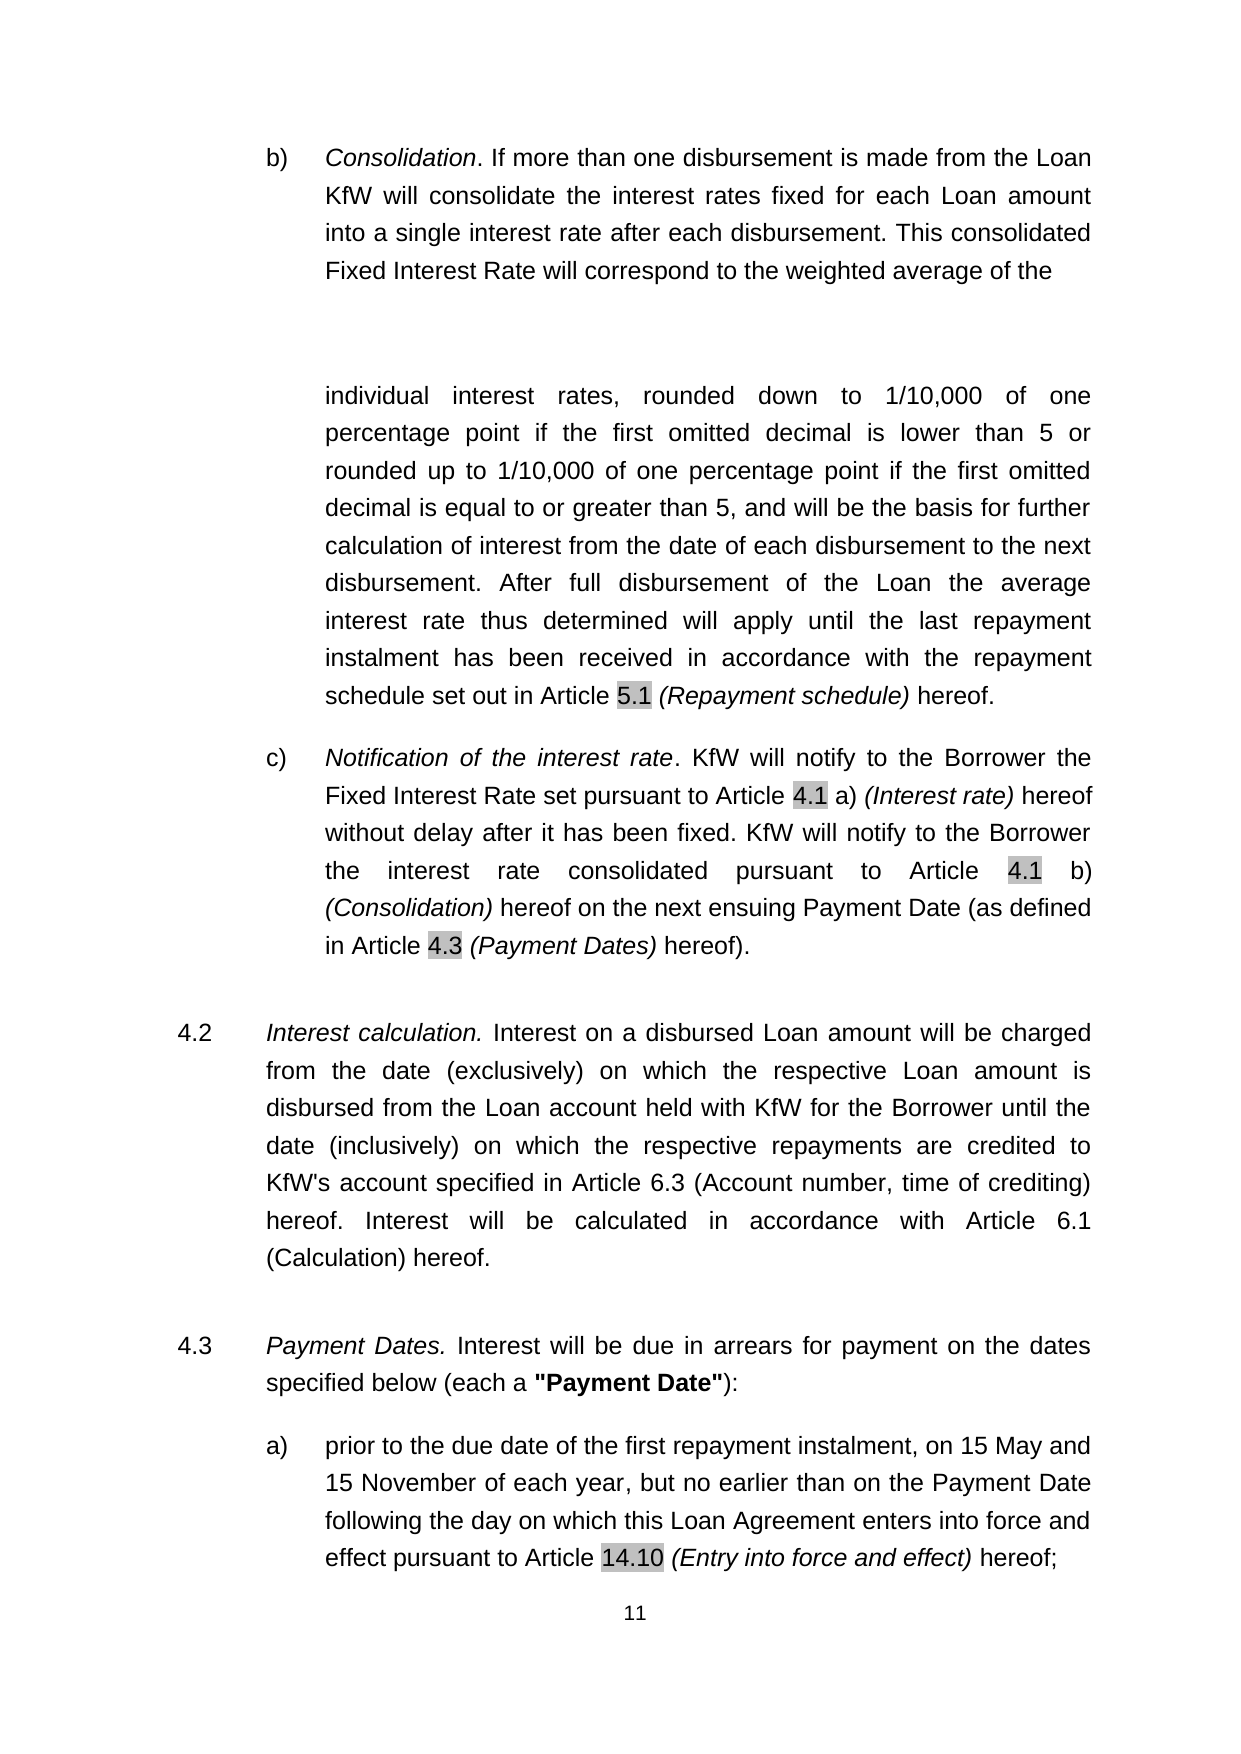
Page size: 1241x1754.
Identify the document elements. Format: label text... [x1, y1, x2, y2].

list prior to the due date of the first repayment instalment, on 15 May and 15 November of each year, but no earlier than on the Payment Date following the day on which this Loan Agreement enters into force and effect pursuant to Article 14.10 (Entry into force and effect) hereof; [266, 1424, 1092, 1574]
list Consolidation. If more than one disbursement is made from the Loan KfW will consolidate the interest rates fixed for each Loan amount into a single interest rate after each disbursement. This consolidated Fixed Interest Rate will correspond to the weighted average of the [266, 137, 1092, 287]
list Interest calculation. Interest on a disbursed Loan amount will be charged from the date (exclusively) on which the respective Loan amount is disbursed from the Loan account held with KfW for the Borrower until the date (inclusively) on which the respective repayments are credited to KfW's account specified in Article 6.3 (Account number, time of crediting) hereof. Interest will be calculated in accordance with Article 6.1 (Calculation) hereof. [177, 1012, 1092, 1274]
list Notification of the interest rate. KfW will notify to the Borrower the Fixed Interest Rate set pursuant to Article 4.1 a) (Interest rate) hereof without delay after it has been fixed. KfW will notify to the Borrower the interest rate consolidated pursuant to Article 4.1 b) (Consolidation) hereof on the next ensuing Payment Date (as defined in Article 4.3 (Payment Dates) hereof). [266, 737, 1092, 962]
list Payment Dates. Interest will be due in arrears for payment on the dates specified below (each a "Payment Date"): [177, 1324, 1092, 1399]
text individual interest rates, rounded down to 1/10,000 of one percentage point if the first omitted decimal is lower than 5 or rounded up to 1/10,000 of one percentage point if the first omitted decimal is equal to or greater than 5, and will be the basis for further calculation of interest from the date of each disbursement to the next disbursement. After full disbursement of the Loan the average interest rate thus determined will apply until the last repayment instalment has been received in accordance with the repayment schedule set out in Article 5.1 (Repayment schedule) hereof. [325, 374, 1092, 712]
